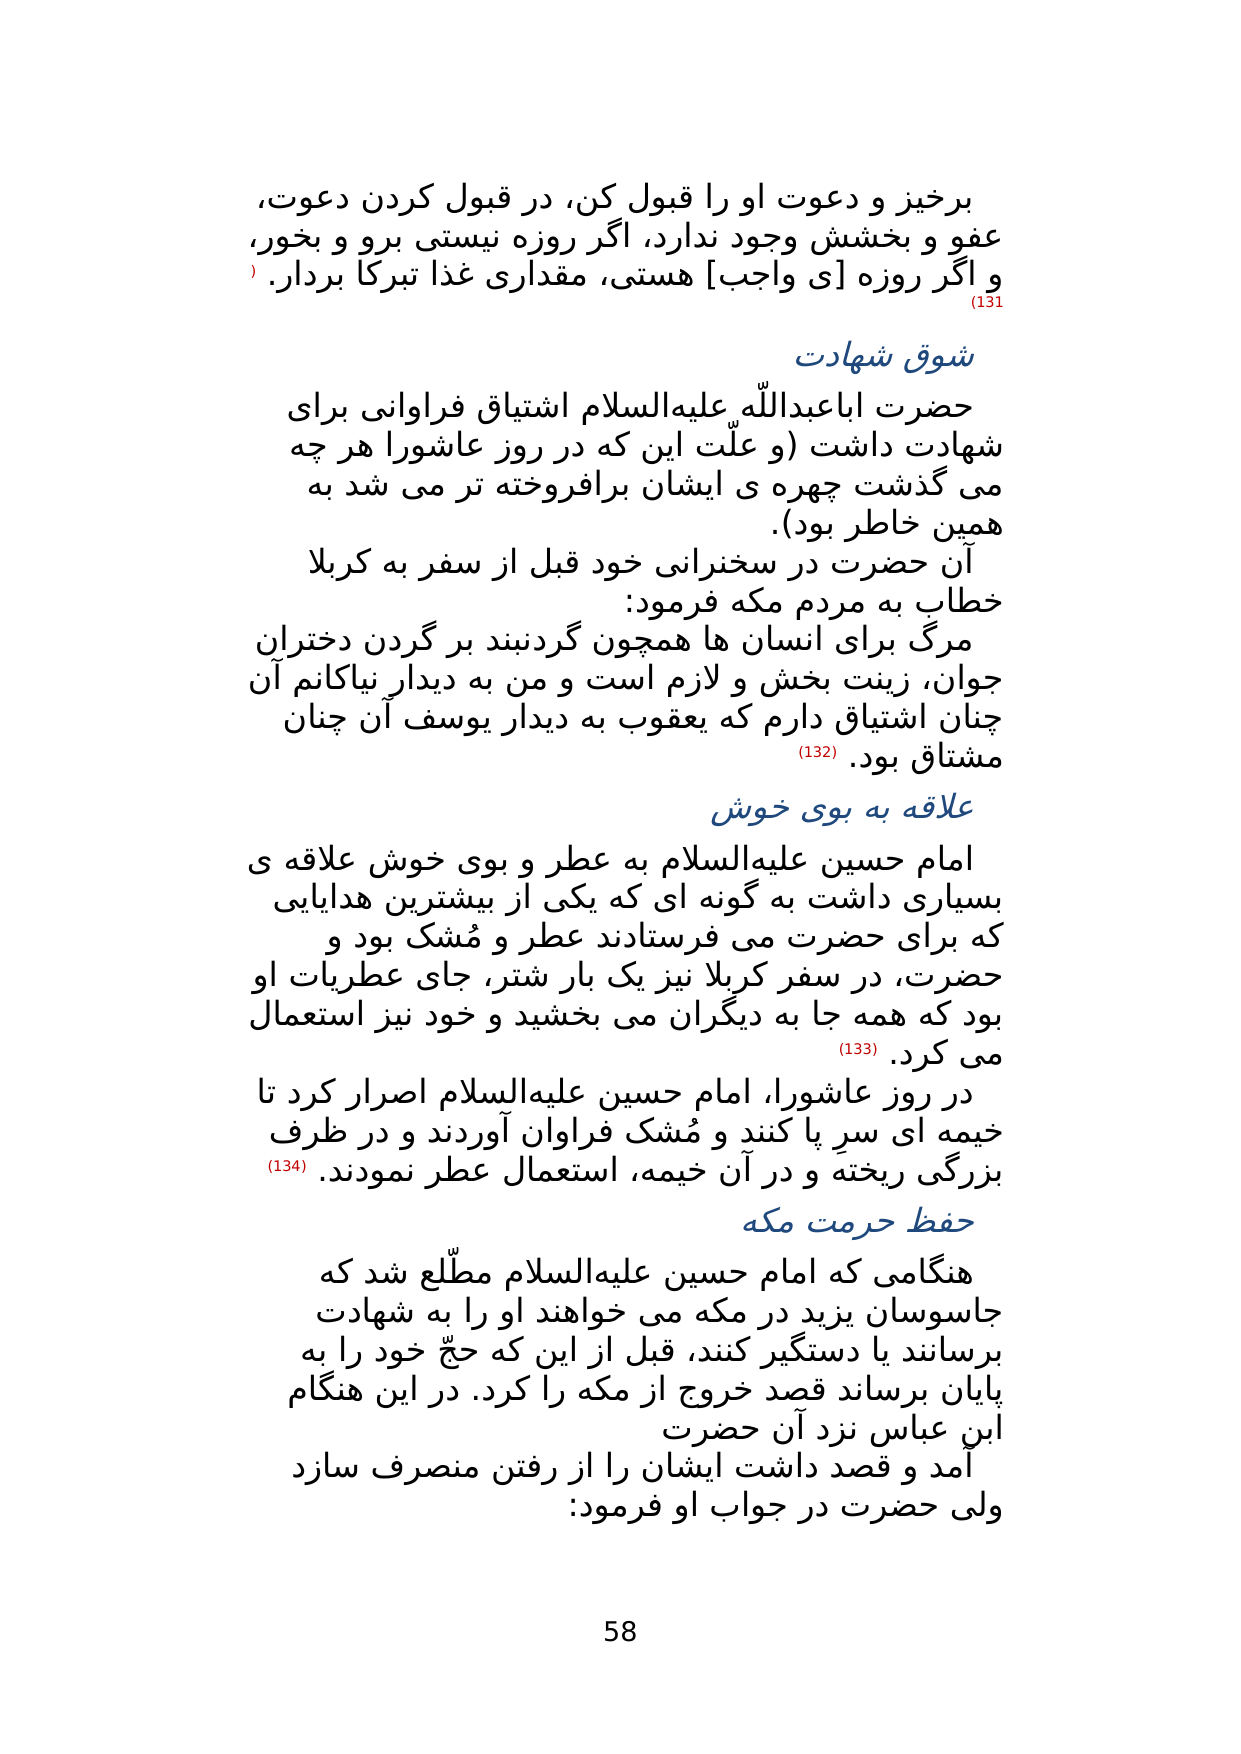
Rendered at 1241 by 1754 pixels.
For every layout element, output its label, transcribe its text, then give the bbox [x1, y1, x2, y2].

text در روز عاشورا، امام حسین علیه‌السلام اصرار کرد تا خیمه ای سرِ پا کنند و مُشک فراوان آوردند و در ظرف بزرگی ریخته و در آن خیمه، استعمال عطر نمودند. (134) [236, 1072, 1004, 1189]
subtitle علاقه به بوی خوش [236, 788, 1004, 827]
text هنگامی که امام حسین علیه‌السلام مطّلع شد که جاسوسان یزید در مکه می خواهند او را به شهادت برسانند یا دستگیر کنند، قبل از این که حجّ خود را به پایان برساند قصد خروج از مکه را کرد. در این هنگام ابن عباس نزد آن حضرت [236, 1253, 1004, 1447]
text آمد و قصد داشت ایشان را از رفتن منصرف سازد ولی حضرت در جواب او فرمود: [236, 1447, 1004, 1525]
text مرگ برای انسان ها همچون گردنبند بر گردن دختران جوان، زینت بخش و لازم است و من به دیدار نیاکانم آن چنان اشتیاق دارم که یعقوب به دیدار یوسف آن چنان مشتاق بود. (132) [236, 620, 1004, 775]
text آن حضرت در سخنرانی خود قبل از سفر به کربلا خطاب به مردم مکه فرمود: [236, 542, 1004, 620]
text برخیز و دعوت او را قبول کن، در قبول کردن دعوت، عفو و بخشش وجود ندارد، اگر روزه نیستی برو و بخور، و اگر روزه [ی واجب] هستی، مقداری غذا تبرکا بردار. (131) [236, 177, 1004, 323]
text حضرت اباعبداللّه علیه‌السلام اشتیاق فراوانی برای شهادت داشت (و علّت این که در روز عاشورا هر چه می گذشت چهره ی ایشان برافروخته تر می شد به همین خاطر بود). [236, 387, 1004, 542]
subtitle حفظ حرمت مکه [236, 1201, 1004, 1240]
subtitle شوق شهادت [236, 335, 1004, 374]
text امام حسین علیه‌السلام به عطر و بوی خوش علاقه ی بسیاری داشت به گونه ای که یکی از بیشترین هدایایی که برای حضرت می فرستادند عطر و مُشک بود و حضرت، در سفر کربلا نیز یک بار شتر، جای عطریات او بود که همه جا به دیگران می بخشید و خود نیز استعمال می کرد. (133) [236, 839, 1004, 1072]
